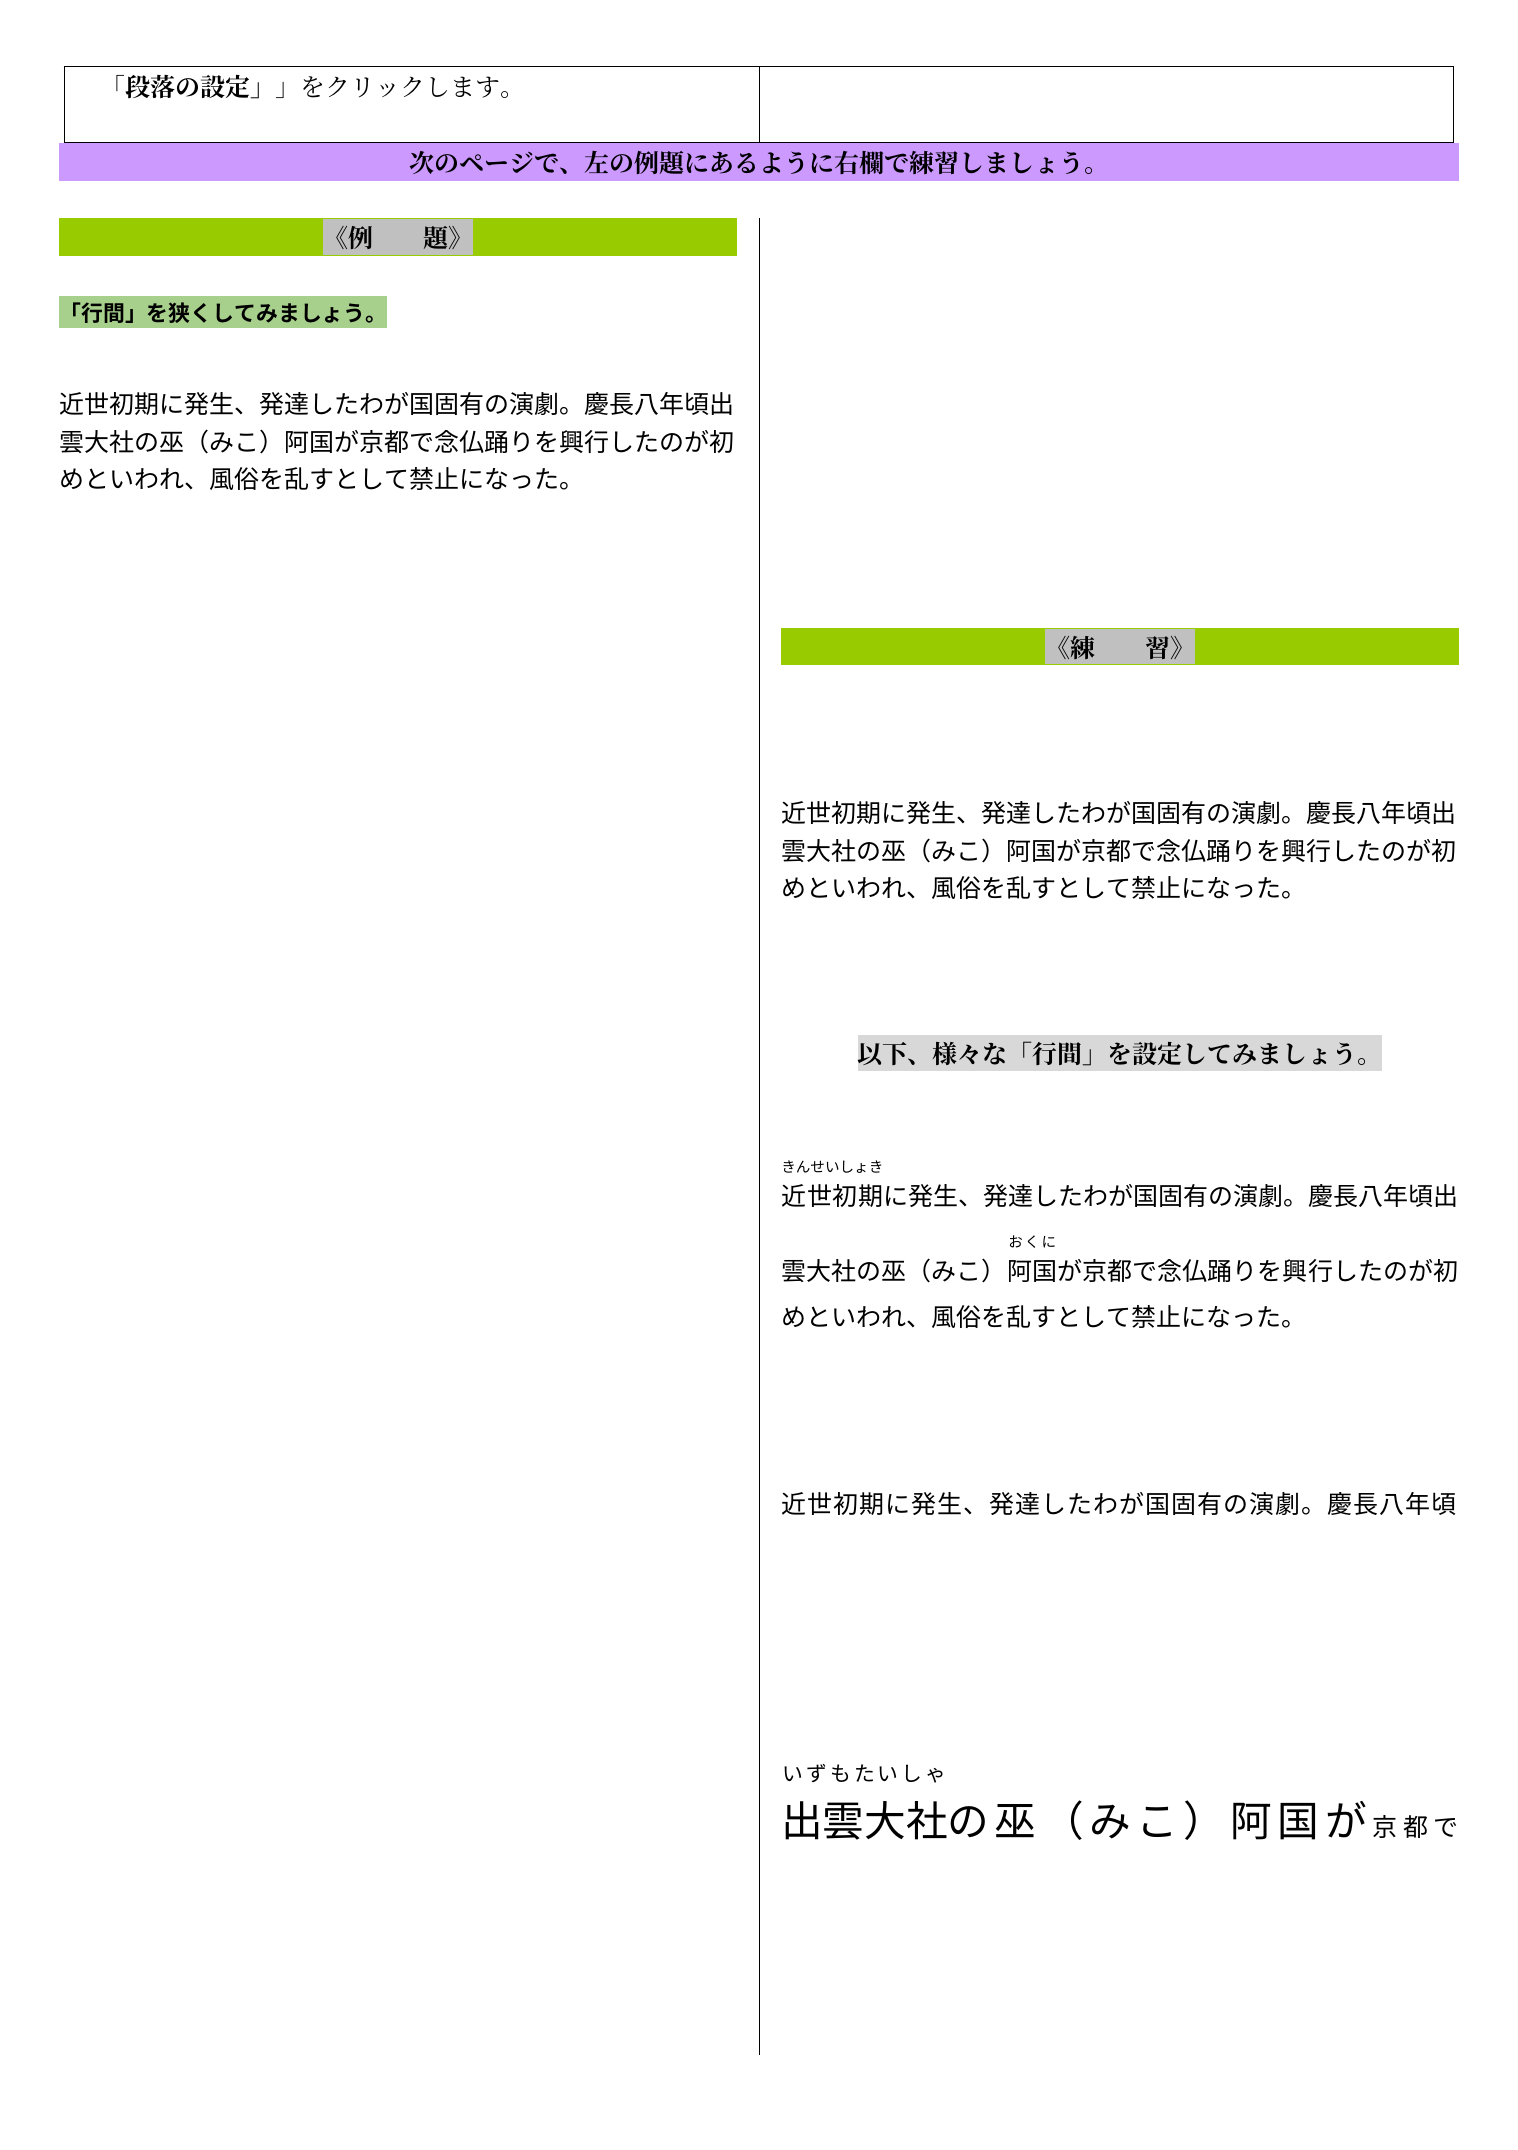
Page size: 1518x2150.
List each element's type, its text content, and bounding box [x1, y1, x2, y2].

text 以下、様々な「行間」を設定してみましょう。 [781, 1034, 1459, 1071]
text 近世初期に発生、発達したわが国固有の演劇。慶長八年頃出雲大社の巫（みこ）阿国が京都で念仏踊りを興行したのが初めといわれ、風俗を乱すとして禁止になった。 [59, 384, 737, 496]
text 《例 題》 [59, 218, 737, 256]
text 近世初期に発生、発達したわが国固有の演劇。慶長八年頃出雲大社の巫（みこ）阿国が京都で念仏踊りを興行したのが初めといわれ、風俗を乱すとして禁止になった。 [781, 793, 1459, 906]
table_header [65, 67, 759, 142]
text 《練 習》 [781, 628, 1459, 665]
text 近世初期に発生、発達したわが国固有の演劇。慶長八年頃の巫（みこ）阿国が京都でを興行したのが初めといわれ、風俗を乱すとして禁止になった。 [781, 1484, 1459, 1859]
text に発生、発達したわが国固有の演劇。慶長八年頃出雲大社の巫（みこ）が京都で念仏踊りを興行したのが初めといわれ、風俗を乱すとして禁止になった。 [781, 1146, 1459, 1334]
text 「行間」を狭くしてみましょう。 [59, 293, 737, 331]
text 次のページで、左の例題にあるように右欄で練習しましょう。 [59, 143, 1459, 181]
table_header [760, 67, 1453, 142]
